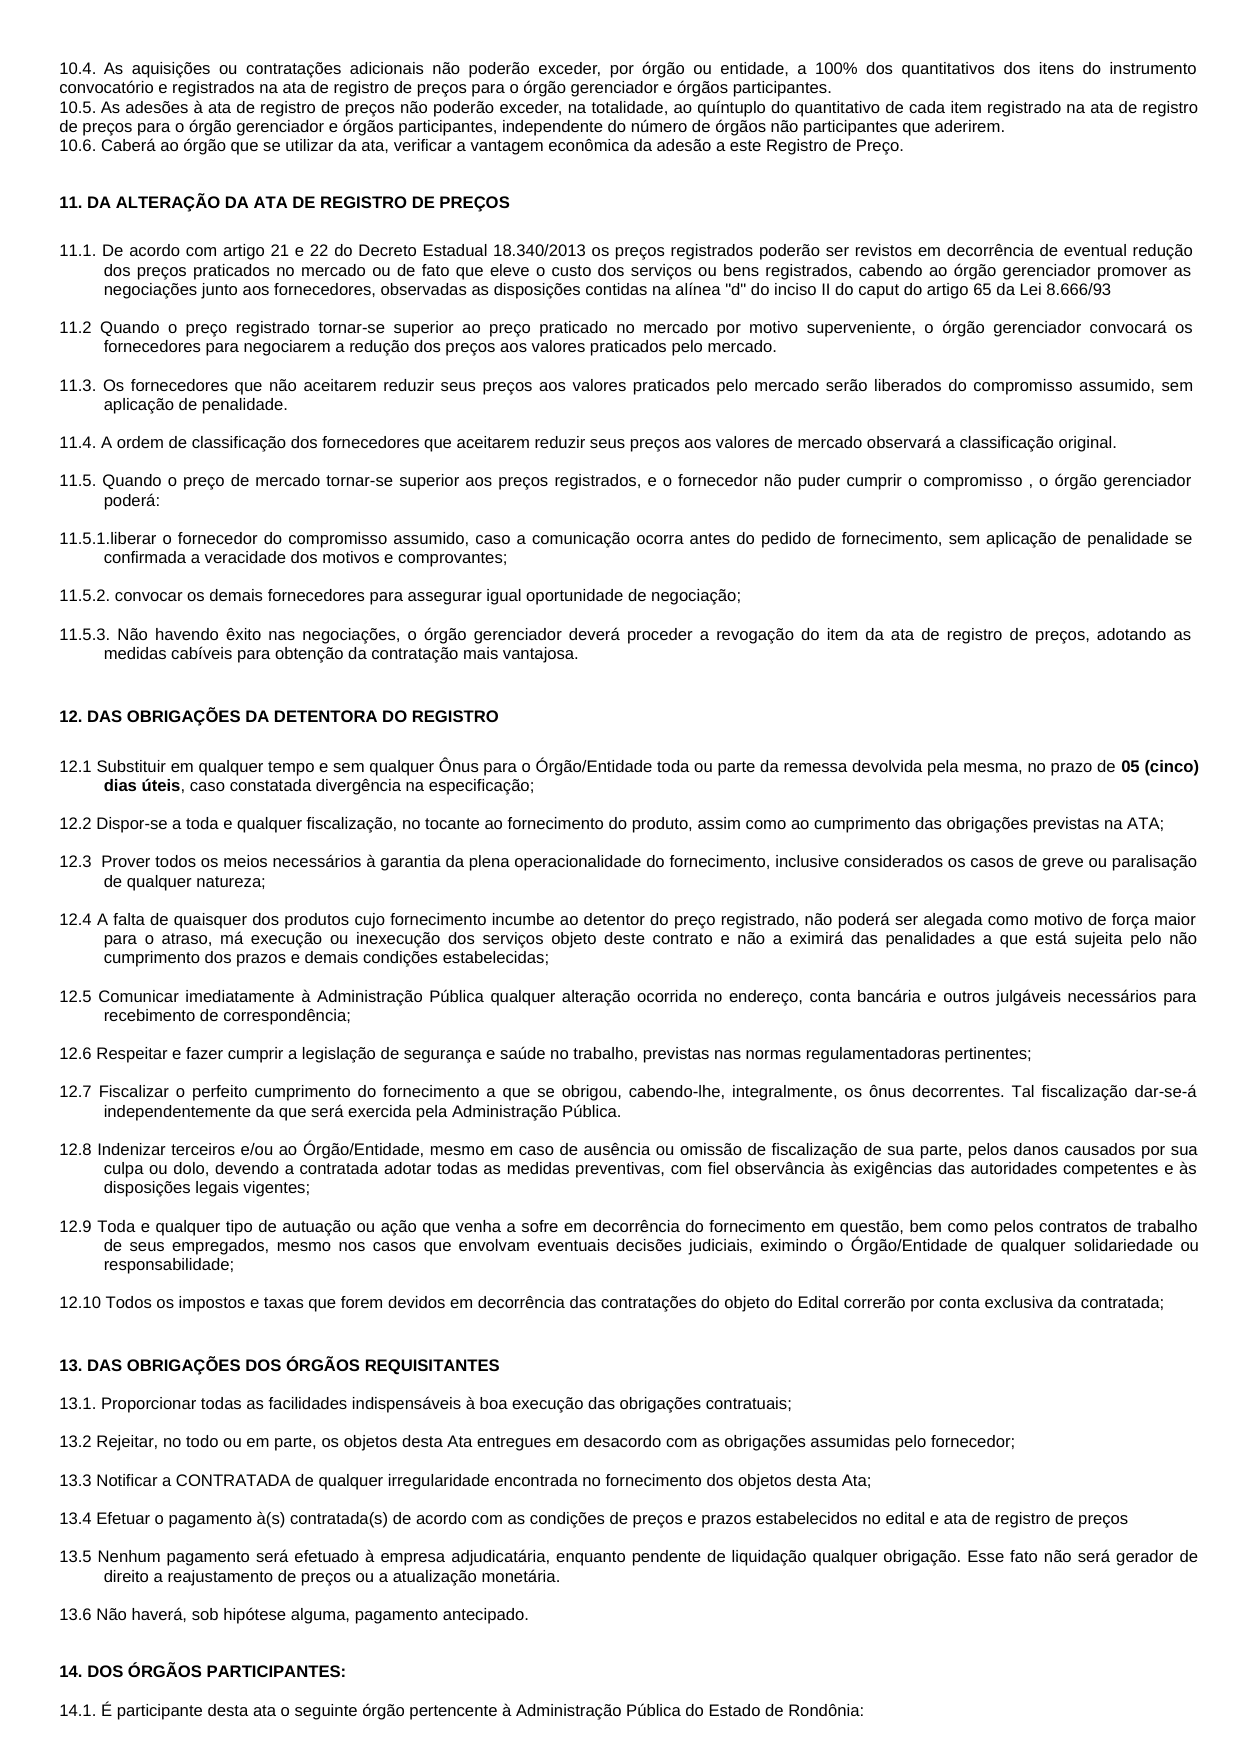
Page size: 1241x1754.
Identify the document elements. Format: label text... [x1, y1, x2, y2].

text 13.6 Não haverá, sob hipótese alguma, pagamento antecipado. [59, 1605, 1199, 1624]
text 13.1. Proporcionar todas as facilidades indispensáveis à boa execução das obrigações contratuais; [59, 1394, 1199, 1413]
text 12.8 Indenizar terceiros e/ou ao Órgão/Entidade, mesmo em caso de ausência ou omissão de fiscalização de sua parte, pelos danos causados por sua culpa ou dolo, devendo a contratada adotar todas as medidas preventivas, com fiel observância às exigências das autoridades competentes e às disposições legais vigentes; [59, 1140, 1199, 1197]
text 11.2 Quando o preço registrado tornar-se superior ao preço praticado no mercado por motivo superveniente, o órgão gerenciador convocará os fornecedores para negociarem a redução dos preços aos valores praticados pelo mercado. [59, 318, 1194, 356]
text 12.10 Todos os impostos e taxas que forem devidos em decorrência das contratações do objeto do Edital correrão por conta exclusiva da contratada; [59, 1293, 1199, 1312]
text 12.1 Substituir em qualquer tempo e sem qualquer Ônus para o Órgão/Entidade toda ou parte da remessa devolvida pela mesma, no prazo de 05 (cinco) dias úteis, caso constatada divergência na especificação; [59, 756, 1199, 795]
text 12.3 Prover todos os meios necessários à garantia da plena operacionalidade do fornecimento, inclusive considerados os casos de greve ou paralisação de qualquer natureza; [59, 852, 1199, 891]
text 12.4 A falta de quaisquer dos produtos cujo fornecimento incumbe ao detentor do preço registrado, não poderá ser alegada como motivo de força maior para o atraso, má execução ou inexecução dos serviços objeto deste contrato e não a eximirá das penalidades a que está sujeita pelo não cumprimento dos prazos e demais condições estabelecidas; [59, 910, 1199, 967]
text 12.5 Comunicar imediatamente à Administração Pública qualquer alteração ocorrida no endereço, conta bancária e outros julgáveis necessários para recebimento de correspondência; [59, 986, 1199, 1025]
list 10.5. As adesões à ata de registro de preços não poderão exceder, na totalidade, ao quíntuplo do quantitativo de cada item registrado na ata de registro de preços para o órgão gerenciador e órgãos participantes, independente do número de órgãos não participantes que aderirem. [59, 97, 1199, 136]
text 11.1. De acordo com artigo 21 e 22 do Decreto Estadual 18.340/2013 os preços registrados poderão ser revistos em decorrência de eventual redução dos preços praticados no mercado ou de fato que eleve o custo dos serviços ou bens registrados, cabendo ao órgão gerenciador promover as negociações junto aos fornecedores, observadas as disposições contidas na alínea "d" do inciso II do caput do artigo 65 da Lei 8.666/93 [59, 241, 1194, 299]
text 12.7 Fiscalizar o perfeito cumprimento do fornecimento a que se obrigou, cabendo-lhe, integralmente, os ônus decorrentes. Tal fiscalização dar-se-á independentemente da que será exercida pela Administração Pública. [59, 1082, 1199, 1121]
text 14. DOS ÓRGÃOS PARTICIPANTES: [59, 1662, 1194, 1681]
text 12.6 Respeitar e fazer cumprir a legislação de segurança e saúde no trabalho, previstas nas normas regulamentadoras pertinentes; [59, 1044, 1199, 1063]
text 13.5 Nenhum pagamento será efetuado à empresa adjudicatária, enquanto pendente de liquidação qualquer obrigação. Esse fato não será gerador de direito a reajustamento de preços ou a atualização monetária. [59, 1547, 1199, 1586]
text 11.5.2. convocar os demais fornecedores para assegurar igual oportunidade de negociação; [59, 586, 1194, 605]
text 13.3 Notificar a CONTRATADA de qualquer irregularidade encontrada no fornecimento dos objetos desta Ata; [59, 1471, 1199, 1490]
list 10.4. As aquisições ou contratações adicionais não poderão exceder, por órgão ou entidade, a 100% dos quantitativos dos itens do instrumento convocatório e registrados na ata de registro de preços para o órgão gerenciador e órgãos participantes. [59, 59, 1199, 97]
text 13. DAS OBRIGAÇÕES DOS ÓRGÃOS REQUISITANTES [59, 1356, 1199, 1375]
text 14.1. É participante desta ata o seguinte órgão pertencente à Administração Pública do Estado de Rondônia: [59, 1701, 1194, 1720]
text 13.2 Rejeitar, no todo ou em parte, os objetos desta Ata entregues em desacordo com as obrigações assumidas pelo fornecedor; [59, 1432, 1199, 1451]
text 11.5.1.liberar o fornecedor do compromisso assumido, caso a comunicação ocorra antes do pedido de fornecimento, sem aplicação de penalidade se confirmada a veracidade dos motivos e comprovantes; [59, 529, 1194, 567]
text 10.6. Caberá ao órgão que se utilizar da ata, verificar a vantagem econômica da adesão a este Registro de Preço. [59, 136, 1199, 155]
text 12.9 Toda e qualquer tipo de autuação ou ação que venha a sofre em decorrência do fornecimento em questão, bem como pelos contratos de trabalho de seus empregados, mesmo nos casos que envolvam eventuais decisões judiciais, eximindo o Órgão/Entidade de qualquer solidariedade ou responsabilidade; [59, 1216, 1199, 1274]
subtitle 12. DAS OBRIGAÇÕES DA DETENTORA DO REGISTRO [59, 707, 1199, 726]
text 11.5.3. Não havendo êxito nas negociações, o órgão gerenciador deverá proceder a revogação do item da ata de registro de preços, adotando as medidas cabíveis para obtenção da contratação mais vantajosa. [59, 624, 1194, 663]
text 11. DA ALTERAÇÃO DA ATA DE REGISTRO DE PREÇOS [59, 193, 1199, 212]
text 12.2 Dispor-se a toda e qualquer fiscalização, no tocante ao fornecimento do produto, assim como ao cumprimento das obrigações previstas na ATA; [59, 814, 1199, 833]
text 11.4. A ordem de classificação dos fornecedores que aceitarem reduzir seus preços aos valores de mercado observará a classificação original. [59, 433, 1194, 452]
text 11.3. Os fornecedores que não aceitarem reduzir seus preços aos valores praticados pelo mercado serão liberados do compromisso assumido, sem aplicação de penalidade. [59, 375, 1194, 414]
text 11.5. Quando o preço de mercado tornar-se superior aos preços registrados, e o fornecedor não puder cumprir o compromisso , o órgão gerenciador poderá: [59, 471, 1194, 509]
text 13.4 Efetuar o pagamento à(s) contratada(s) de acordo com as condições de preços e prazos estabelecidos no edital e ata de registro de preços [59, 1509, 1199, 1528]
